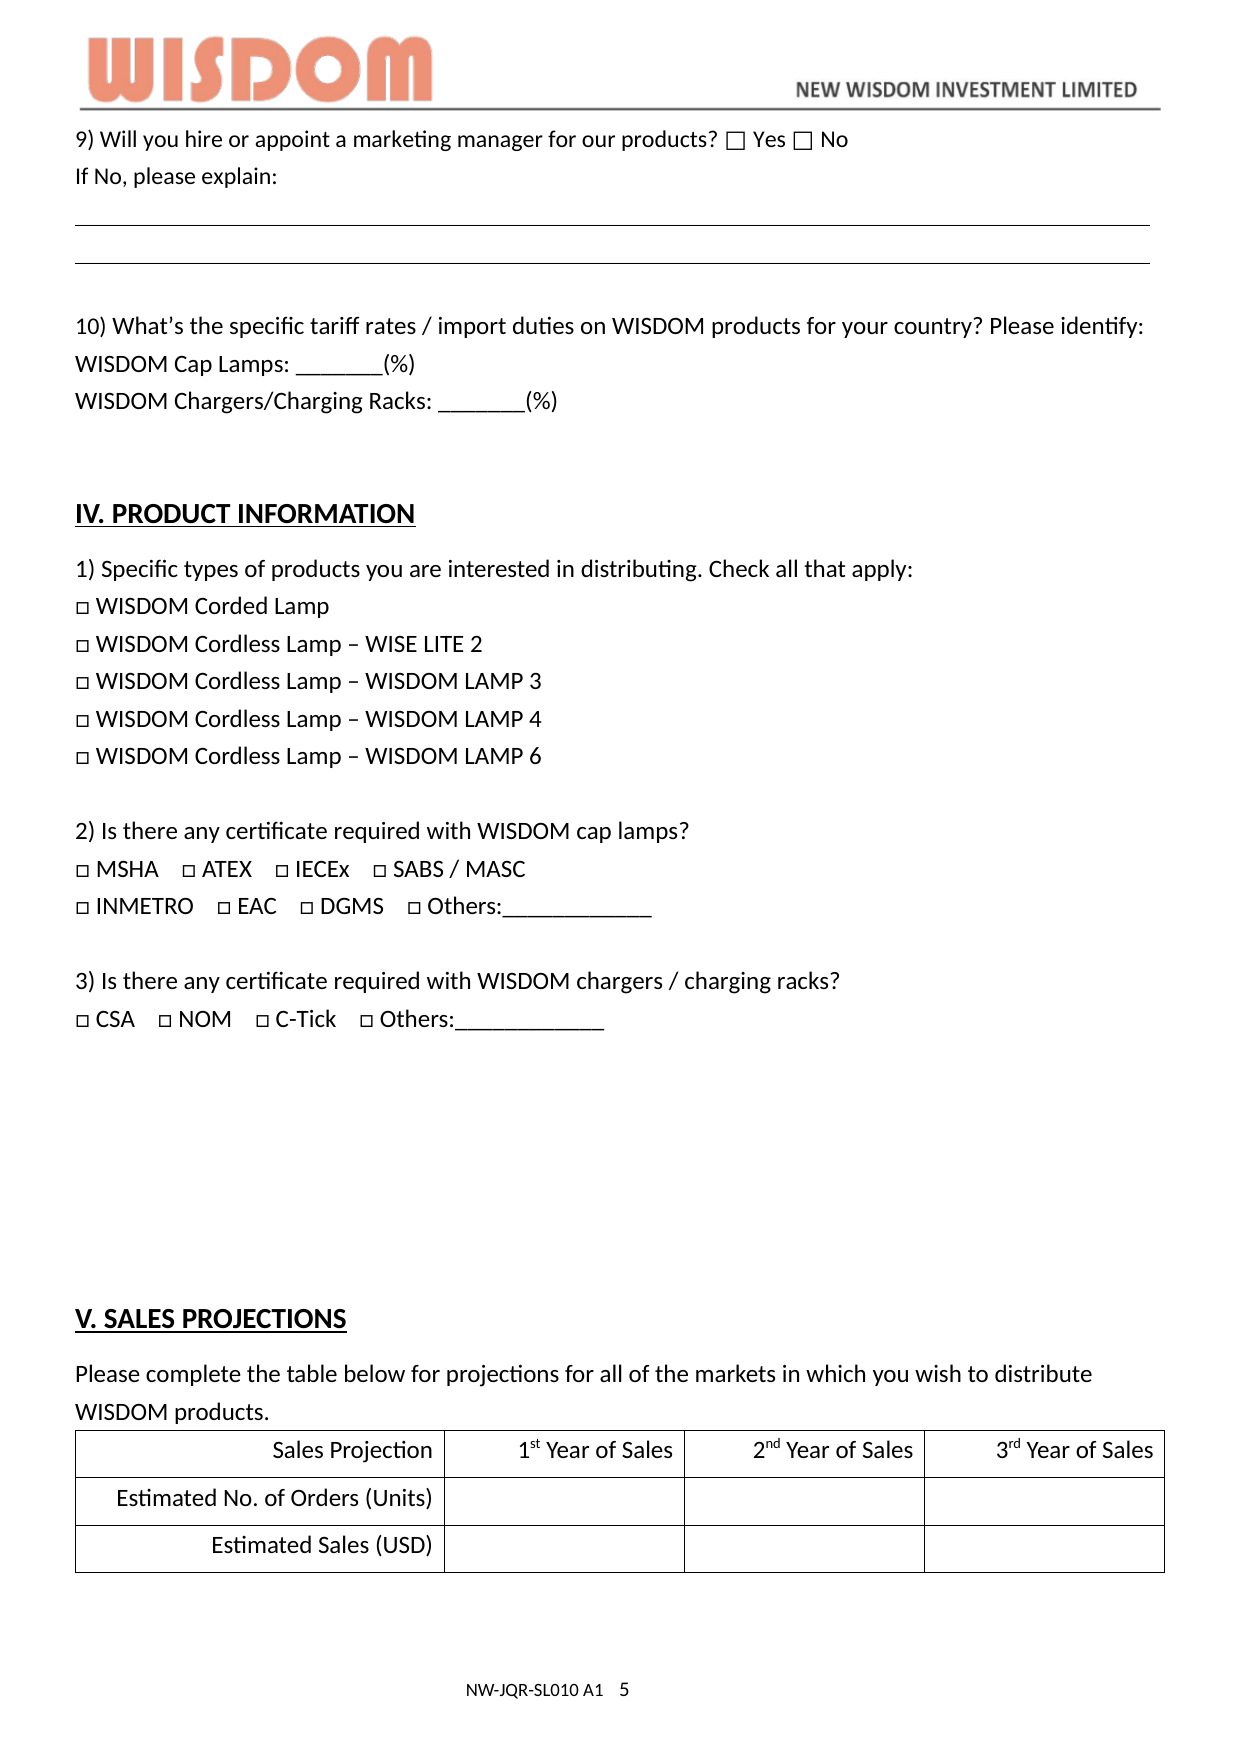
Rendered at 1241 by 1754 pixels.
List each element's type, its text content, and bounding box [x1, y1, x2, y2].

text □ WISDOM Cordless Lamp – WISDOM LAMP 6 [75, 737, 1165, 774]
table_cell [925, 1526, 1164, 1572]
text 3) Is there any certificate required with WISDOM chargers / charging racks? [75, 962, 1165, 999]
text 9) Will you hire or appoint a marketing manager for our products? □ Yes □ No [75, 119, 1165, 157]
table_header 3rd Year of Sales [925, 1431, 1164, 1477]
table_header 2nd Year of Sales [685, 1431, 924, 1477]
text □ INMETRO □ EAC □ DGMS □ Others:____________ [75, 887, 1165, 924]
text ＿＿＿＿＿＿＿＿＿＿＿＿＿＿＿＿＿＿＿＿＿＿＿＿＿＿＿＿＿＿＿＿＿＿＿＿＿＿＿＿＿＿＿ [75, 194, 1165, 232]
table_cell [445, 1526, 684, 1572]
text □ WISDOM Corded Lamp [75, 587, 1165, 624]
text ＿＿＿＿＿＿＿＿＿＿＿＿＿＿＿＿＿＿＿＿＿＿＿＿＿＿＿＿＿＿＿＿＿＿＿＿＿＿＿＿＿＿＿ [75, 232, 1165, 269]
text 2) Is there any certificate required with WISDOM cap lamps? [75, 812, 1165, 849]
table_cell [925, 1478, 1164, 1524]
text □ WISDOM Cordless Lamp – WISDOM LAMP 3 [75, 662, 1165, 699]
text WISDOM Cap Lamps: _______(%) [75, 344, 1165, 382]
text WISDOM Chargers/Charging Racks: _______(%) [75, 382, 1165, 419]
text 1) Specific types of products you are interested in distributing. Check all that apply: [75, 549, 1165, 587]
text 10) What’s the specific tariff rates / import duties on WISDOM products for your country? Please identify: [75, 307, 1165, 344]
table_cell Estimated Sales (USD) [76, 1526, 444, 1572]
table_header Sales Projection [76, 1431, 444, 1477]
table_header 1st Year of Sales [445, 1431, 684, 1477]
picture [75, 21, 1161, 115]
text □ WISDOM Cordless Lamp – WISE LITE 2 [75, 624, 1165, 662]
table_cell [685, 1526, 924, 1572]
text V. SALES PROJECTIONS [75, 1299, 1165, 1337]
text IV. PRODUCT INFORMATION [75, 494, 1165, 532]
text Please complete the table below for projections for all of the markets in which you wish to distribute [75, 1355, 1165, 1392]
text □ CSA □ NOM □ C-Tick □ Others:____________ [75, 999, 1165, 1037]
table_cell [685, 1478, 924, 1524]
text □ MSHA □ ATEX □ IECEx □ SABS / MASC [75, 849, 1165, 887]
text □ WISDOM Cordless Lamp – WISDOM LAMP 4 [75, 699, 1165, 737]
table_cell [445, 1478, 684, 1524]
text WISDOM products. [75, 1392, 1165, 1430]
text If No, please explain: [75, 157, 1165, 194]
table_cell Estimated No. of Orders (Units) [76, 1478, 444, 1524]
